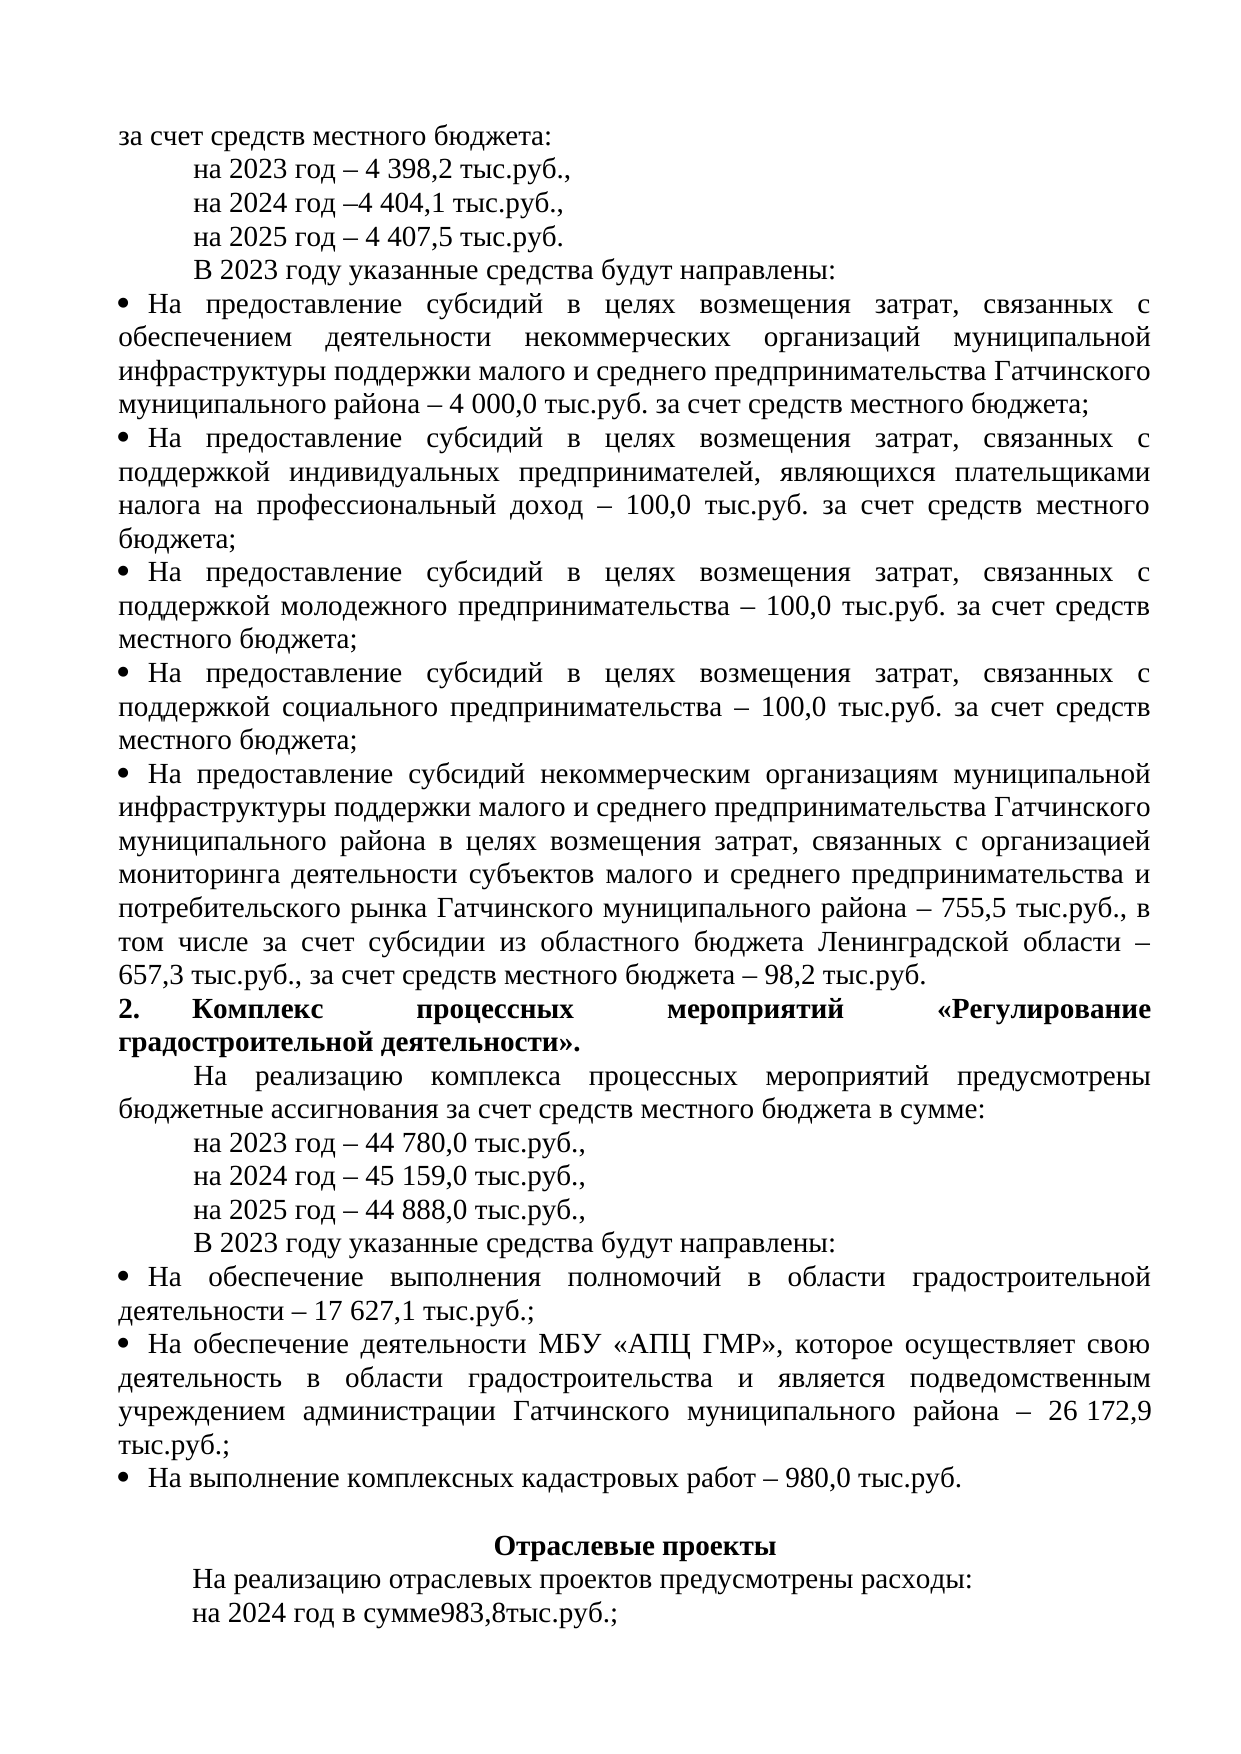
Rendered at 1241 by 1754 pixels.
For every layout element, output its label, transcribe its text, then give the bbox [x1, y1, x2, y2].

list В 2023 году указанные средства будут направлены: [193, 1226, 1152, 1259]
text на 2024 год в сумме983,8тыс.руб.; [118, 1595, 1152, 1628]
list На выполнение комплексных кадастровых работ – 980,0 тыс.руб. [118, 1461, 1152, 1494]
list На предоставление субсидий в целях возмещения затрат, связанных с поддержкой индивидуальных предпринимателей, являющихся плательщиками налога на профессиональный доход – 100,0 тыс.руб. за счет средств местного бюджета; [118, 420, 1152, 554]
list На предоставление субсидий в целях возмещения затрат, связанных с поддержкой молодежного предпринимательства – 100,0 тыс.руб. за счет средств местного бюджета; [118, 554, 1152, 655]
list На реализацию комплекса процессных мероприятий предусмотрены бюджетные ассигнования за счет средств местного бюджета в сумме: [118, 1058, 1152, 1125]
list на 2025 год – 44 888,0 тыс.руб., [193, 1192, 1152, 1226]
list за счет средств местного бюджета: [118, 118, 1152, 152]
list на 2023 год – 44 780,0 тыс.руб., [193, 1125, 1152, 1158]
list на 2024 год – 45 159,0 тыс.руб., [193, 1158, 1152, 1192]
list на 2024 год –4 404,1 тыс.руб., [193, 185, 1152, 219]
list На обеспечение деятельности МБУ «АПЦ ГМР», которое осуществляет свою деятельность в области градостроительства и является подведомственным учреждением администрации Гатчинского муниципального района – 26 172,9 тыс.руб.; [118, 1326, 1152, 1461]
text На реализацию отраслевых проектов предусмотрены расходы: [118, 1561, 1152, 1595]
list В 2023 году указанные средства будут направлены: [193, 252, 1152, 286]
list Комплекс процессных мероприятий «Регулирование градостроительной деятельности». [118, 991, 1152, 1058]
list На предоставление субсидий некоммерческим организациям муниципальной инфраструктуры поддержки малого и среднего предпринимательства Гатчинского муниципального района в целях возмещения затрат, связанных с организацией мониторинга деятельности субъектов малого и среднего предпринимательства и потребительского рынка Гатчинского муниципального района – 755,5 тыс.руб., в том числе за счет субсидии из областного бюджета Ленинградской области – 657,3 тыс.руб., за счет средств местного бюджета – 98,2 тыс.руб. [118, 756, 1152, 991]
list На предоставление субсидий в целях возмещения затрат, связанных с обеспечением деятельности некоммерческих организаций муниципальной инфраструктуры поддержки малого и среднего предпринимательства Гатчинского муниципального района – 4 000,0 тыс.руб. за счет средств местного бюджета; [118, 286, 1152, 420]
list На обеспечение выполнения полномочий в области градостроительной деятельности – 17 627,1 тыс.руб.; [118, 1259, 1152, 1326]
list На предоставление субсидий в целях возмещения затрат, связанных с поддержкой социального предпринимательства – 100,0 тыс.руб. за счет средств местного бюджета; [118, 655, 1152, 756]
list на 2023 год – 4 398,2 тыс.руб., [193, 152, 1152, 185]
text Отраслевые проекты [118, 1528, 1152, 1561]
list на 2025 год – 4 407,5 тыс.руб. [193, 219, 1152, 252]
